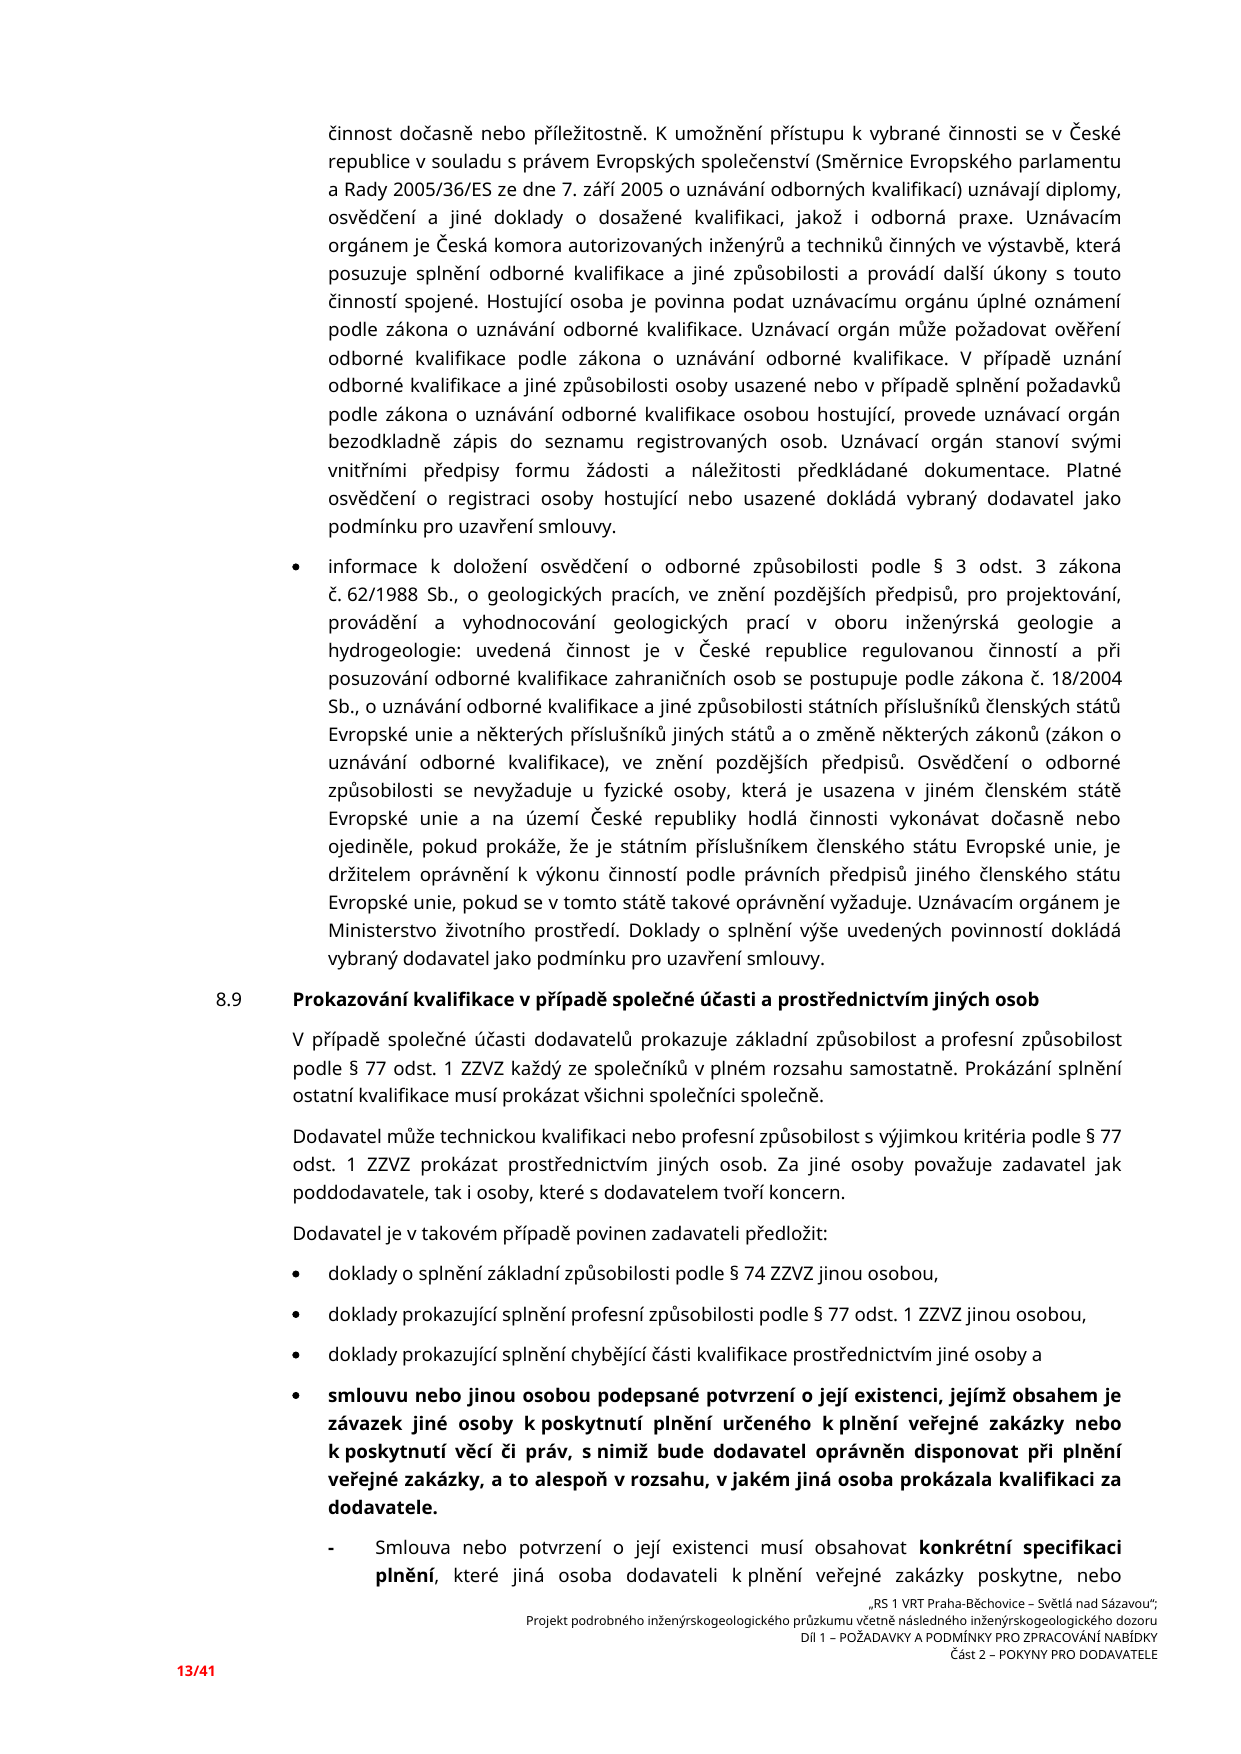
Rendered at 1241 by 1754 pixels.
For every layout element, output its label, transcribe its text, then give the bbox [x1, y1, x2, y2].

text smlouvu nebo jinou osobou podepsané potvrzení o její existenci, jejímž obsahem je závazek jiné osoby k poskytnutí plnění určeného k plnění veřejné zakázky nebo k poskytnutí věcí či práv, s nimiž bude dodavatel oprávněn disponovat při plnění veřejné zakázky, a to alespoň v rozsahu, v jakém jiná osoba prokázala kvalifikaci za dodavatele. [292, 1382, 1122, 1519]
text doklady o splnění základní způsobilosti podle § 74 ZZVZ jinou osobou, [292, 1260, 1122, 1286]
text Dodavatel je v takovém případě povinen zadavateli předložit: [292, 1220, 1122, 1245]
text Dodavatel může technickou kvalifikaci nebo profesní způsobilost s výjimkou kritéria podle § 77 odst. 1 ZZVZ prokázat prostřednictvím jiných osob. Za jiné osoby považuje zadavatel jak poddodavatele, tak i osoby, které s dodavatelem tvoří koncern. [292, 1123, 1122, 1205]
text V případě společné účasti dodavatelů prokazuje základní způsobilost a profesní způsobilost podle § 77 odst. 1 ZZVZ každý ze společníků v plném rozsahu samostatně. Prokázání splnění ostatní kvalifikace musí prokázat všichni společníci společně. [292, 1027, 1122, 1108]
text Prokazování kvalifikace v případě společné účasti a prostřednictvím jiných osob [216, 986, 1122, 1012]
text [292, 121, 1122, 538]
text doklady prokazující splnění profesní způsobilosti podle § 77 odst. 1 ZZVZ jinou osobou, [292, 1301, 1122, 1326]
text doklady prokazující splnění chybějící části kvalifikace prostřednictvím jiné osoby a [292, 1341, 1122, 1367]
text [328, 1534, 1122, 1588]
text informace k doložení osvědčení o odborné způsobilosti podle § 3 odst. 3 zákona č. 62/1988 Sb., o geologických pracích, ve znění pozdějších předpisů, pro projektování, provádění a vyhodnocování geologických prací v oboru inženýrská geologie a hydrogeologie: uvedená činnost je v České republice regulovanou činností a při posuzování odborné kvalifikace zahraničních osob se postupuje podle zákona č. 18/2004 Sb., o uznávání odborné kvalifikace a jiné způsobilosti státních příslušníků členských států Evropské unie a některých příslušníků jiných států a o změně některých zákonů (zákon o uznávání odborné kvalifikace), ve znění pozdějších předpisů. Osvědčení o odborné způsobilosti se nevyžaduje u fyzické osoby, která je usazena v jiném členském státě Evropské unie a na území České republiky hodlá činnosti vykonávat dočasně nebo ojediněle, pokud prokáže, že je státním příslušníkem členského státu Evropské unie, je držitelem oprávnění k výkonu činností podle právních předpisů jiného členského státu Evropské unie, pokud se v tomto státě takové oprávnění vyžaduje. Uznávacím orgánem je Ministerstvo životního prostředí. Doklady o splnění výše uvedených povinností dokládá vybraný dodavatel jako podmínku pro uzavření smlouvy. [292, 553, 1122, 971]
